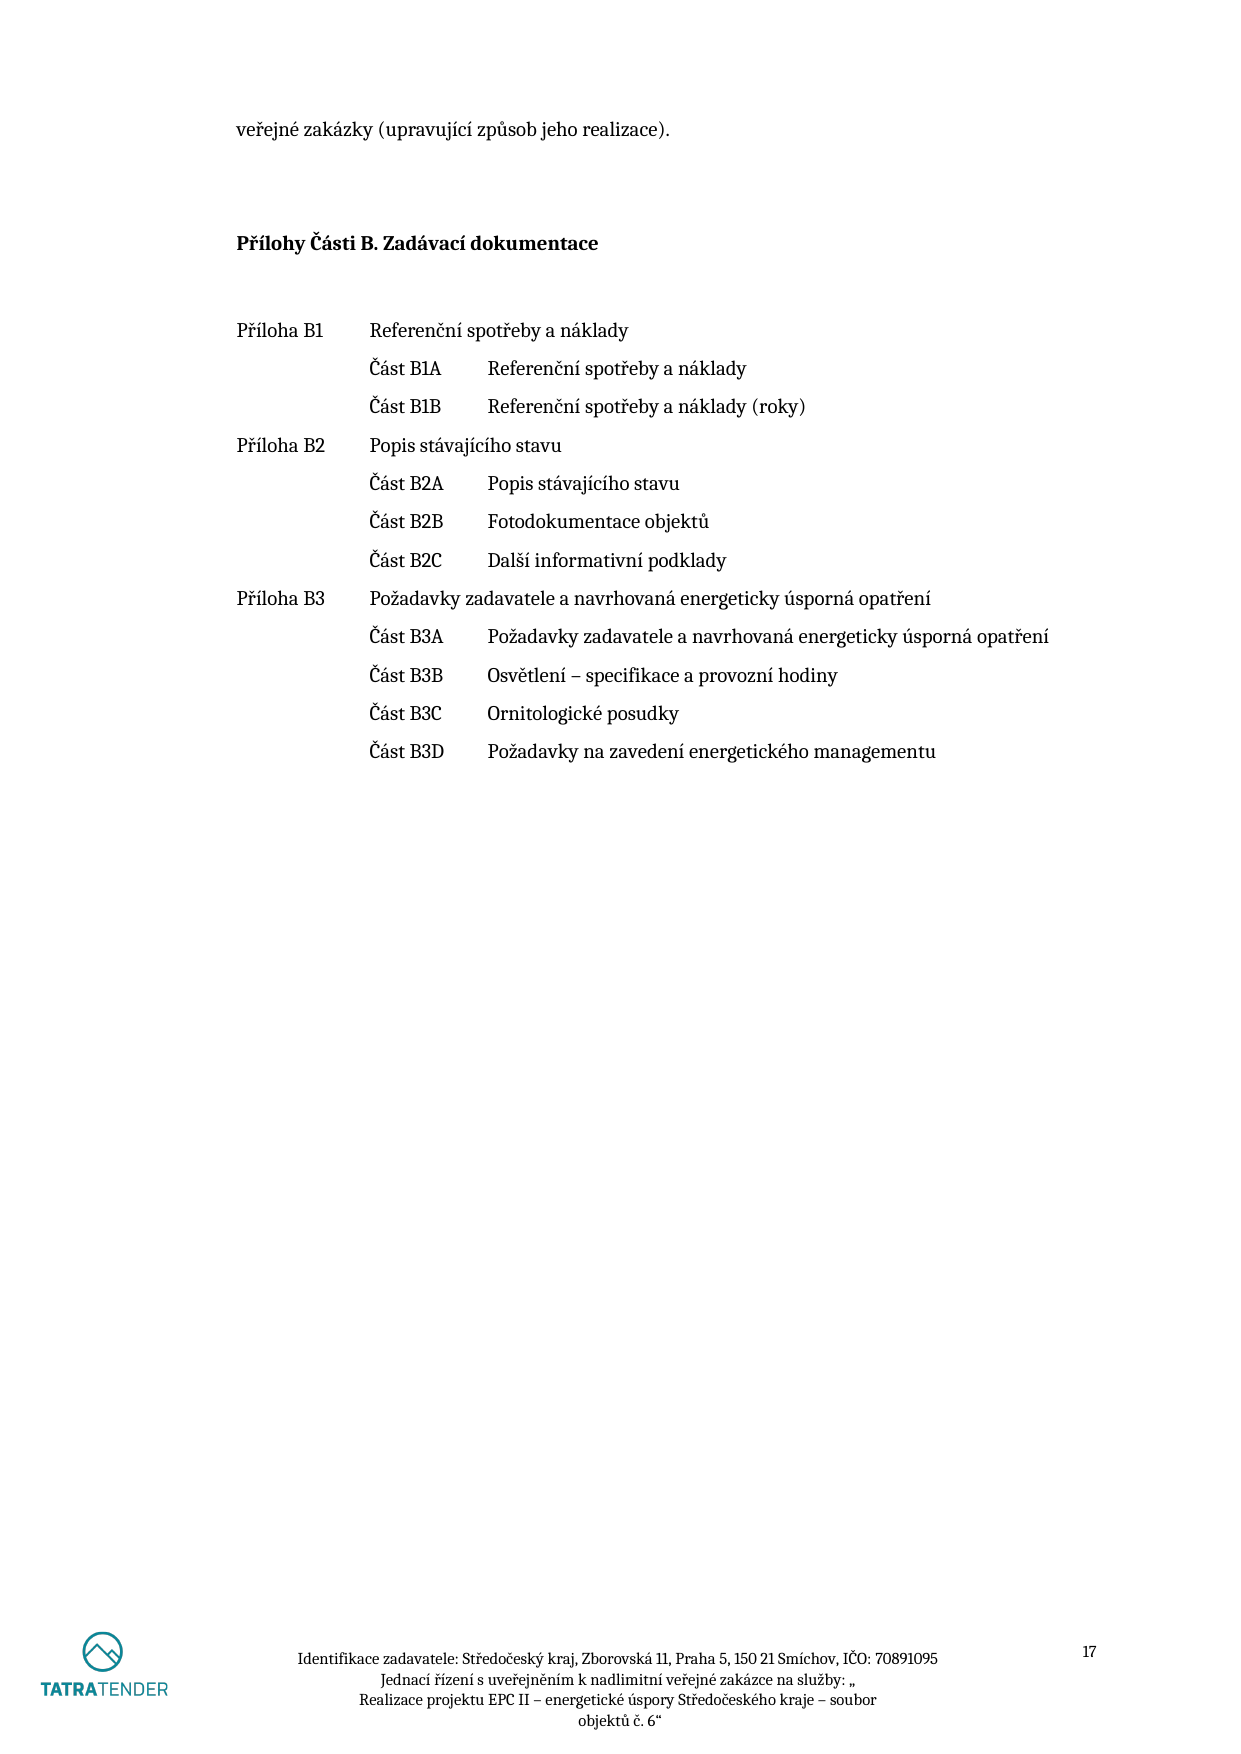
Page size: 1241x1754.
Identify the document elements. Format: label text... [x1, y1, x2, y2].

text Část B3B Osvětlení – specifikace a provozní hodiny [369, 663, 1093, 687]
text Příloha B2 Popis stávajícího stavu [236, 433, 1093, 457]
text Část B3D Požadavky na zavedení energetického managementu [369, 740, 1093, 764]
text Část B1A Referenční spotřeby a náklady [369, 357, 1093, 381]
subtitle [162, 118, 1093, 142]
text Příloha B3 Požadavky zadavatele a navrhovaná energeticky úsporná opatření [236, 587, 1093, 611]
text Část B2B Fotodokumentace objektů [369, 510, 1093, 534]
text Část B1B Referenční spotřeby a náklady (roky) [369, 395, 1093, 419]
text Přílohy Části B. Zadávací dokumentace [236, 231, 1093, 255]
picture [20, 1621, 188, 1710]
text Část B2C Další informativní podklady [369, 548, 1093, 572]
text Část B3A Požadavky zadavatele a navrhovaná energeticky úsporná opatření [369, 625, 1093, 649]
text Část B2A Popis stávajícího stavu [369, 472, 1093, 496]
text Část B3C Ornitologické posudky [369, 702, 1093, 726]
text Příloha B1 Referenční spotřeby a náklady [236, 318, 1093, 342]
